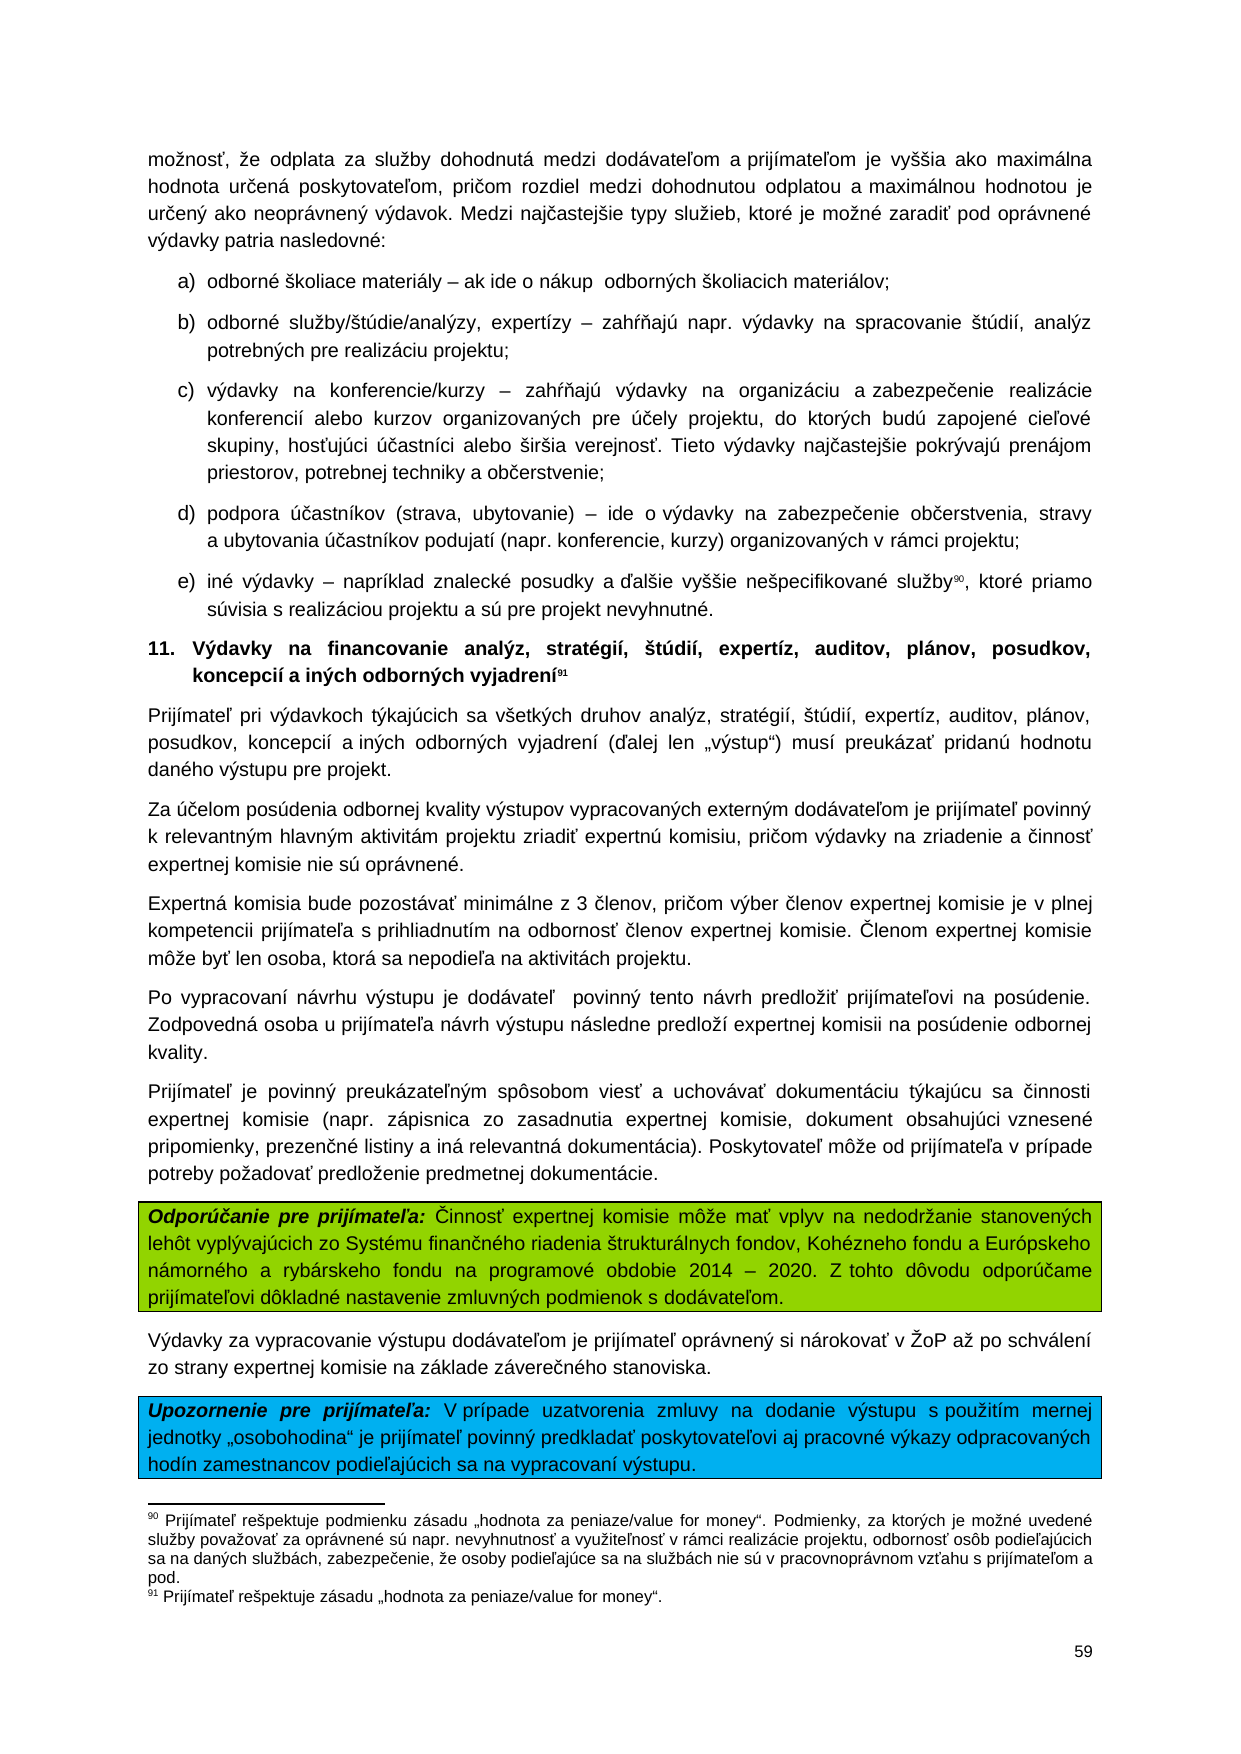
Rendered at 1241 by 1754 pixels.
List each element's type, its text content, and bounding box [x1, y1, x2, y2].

text Za účelom posúdenia odbornej kvality výstupov vypracovaných externým dodávateľom je prijímateľ povinný k relevantným hlavným aktivitám projektu zriadiť expertnú komisiu, pričom výdavky na zriadenie a činnosť expertnej komisie nie sú oprávnené. [148, 798, 1092, 875]
list iné výdavky – napríklad znalecké posudky a ďalšie vyššie nešpecifikované služby, ktoré priamo súvisia s realizáciou projektu a sú pre projekt nevyhnutné. [177, 569, 1092, 620]
text Prijímateľ pri výdavkoch týkajúcich sa všetkých druhov analýz, stratégií, štúdií, expertíz, auditov, plánov, posudkov, koncepcií a iných odborných vyjadrení (ďalej len „výstup“) musí preukázať pridanú hodnotu daného výstupu pre projekt. [148, 704, 1092, 781]
text Prijímateľ je povinný preukázateľným spôsobom viesť a uchovávať dokumentáciu týkajúcu sa činnosti expertnej komisie (napr. zápisnica zo zasadnutia expertnej komisie, dokument obsahujúci vznesené pripomienky, prezenčné listiny a iná relevantná dokumentácia). Poskytovateľ môže od prijímateľa v prípade potreby požadovať predloženie predmetnej dokumentácie. [148, 1080, 1092, 1184]
text Expertná komisia bude pozostávať minimálne z 3 členov, pričom výber členov expertnej komisie je v plnej kompetencii prijímateľa s prihliadnutím na odbornosť členov expertnej komisie. Členom expertnej komisie môže byť len osoba, ktorá sa nepodieľa na aktivitách projektu. [148, 892, 1092, 969]
text Upozornenie pre prijímateľa: V prípade uzatvorenia zmluvy na dodanie výstupu s použitím mernej jednotky „osobohodina“ je prijímateľ povinný predkladať poskytovateľovi aj pracovné výkazy odpracovaných hodín zamestnancov podieľajúcich sa na vypracovaní výstupu. [139, 1397, 1101, 1478]
text Výdavky za vypracovanie výstupu dodávateľom je prijímateľ oprávnený si nárokovať v ŽoP až po schválení zo strany expertnej komisie na základe záverečného stanoviska. [148, 1329, 1092, 1379]
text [148, 148, 1092, 252]
list odborné služby/štúdie/analýzy, expertízy – zahŕňajú napr. výdavky na spracovanie štúdií, analýz potrebných pre realizáciu projektu; [177, 310, 1092, 361]
text Po vypracovaní návrhu výstupu je dodávateľ povinný tento návrh predložiť prijímateľovi na posúdenie. Zodpovedná osoba u prijímateľa návrh výstupu následne predloží expertnej komisii na posúdenie odbornej kvality. [148, 986, 1092, 1063]
list podpora účastníkov (strava, ubytovanie) – ide o výdavky na zabezpečenie občerstvenia, stravy a ubytovania účastníkov podujatí (napr. konferencie, kurzy) organizovaných v rámci projektu; [177, 501, 1092, 552]
list Výdavky na financovanie analýz, stratégií, štúdií, expertíz, auditov, plánov, posudkov, koncepcií a iných odborných vyjadrení [148, 637, 1092, 687]
list odborné školiace materiály – ak ide o nákup odborných školiacich materiálov; [177, 269, 1092, 293]
list výdavky na konferencie/kurzy – zahŕňajú výdavky na organizáciu a zabezpečenie realizácie konferencií alebo kurzov organizovaných pre účely projektu, do ktorých budú zapojené cieľové skupiny, hosťujúci účastníci alebo širšia verejnosť. Tieto výdavky najčastejšie pokrývajú prenájom priestorov, potrebnej techniky a občerstvenie; [177, 378, 1092, 484]
text Odporúčanie pre prijímateľa: Činnosť expertnej komisie môže mať vplyv na nedodržanie stanovených lehôt vyplývajúcich zo Systému finančného riadenia štrukturálnych fondov, Kohézneho fondu a Európskeho námorného a rybárskeho fondu na programové obdobie 2014 – 2020. Z tohto dôvodu odporúčame prijímateľovi dôkladné nastavenie zmluvných podmienok s dodávateľom. [139, 1203, 1101, 1311]
